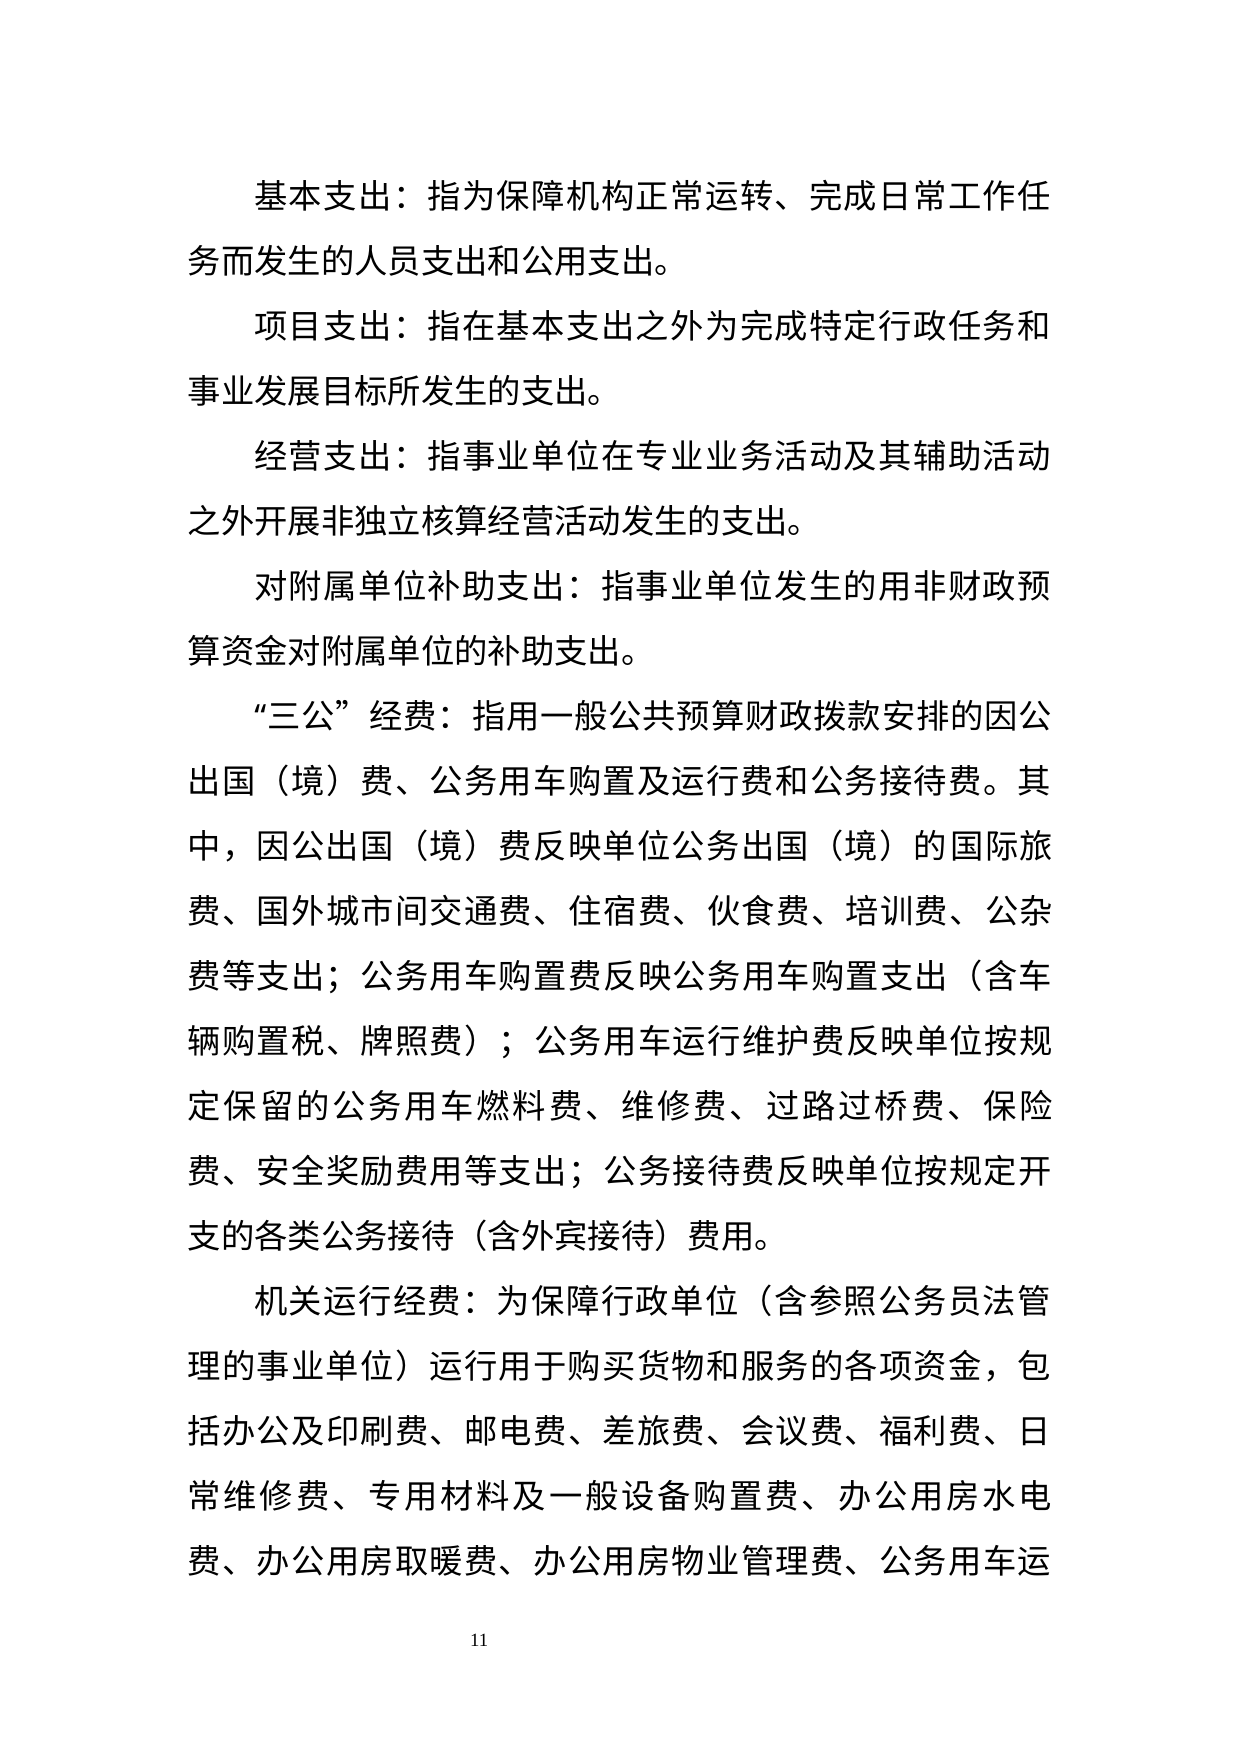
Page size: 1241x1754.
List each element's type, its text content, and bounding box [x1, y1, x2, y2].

text “三公”经费：指用一般公共预算财政拨款安排的因公出国（境）费、公务用车购置及运行费和公务接待费。其中，因公出国（境）费反映单位公务出国（境）的国际旅费、国外城市间交通费、住宿费、伙食费、培训费、公杂费等支出；公务用车购置费反映公务用车购置支出（含车辆购置税、牌照费）；公务用车运行维护费反映单位按规定保留的公务用车燃料费、维修费、过路过桥费、保险费、安全奖励费用等支出；公务接待费反映单位按规定开支的各类公务接待（含外宾接待）费用。 [187, 682, 1053, 1267]
text 经营支出：指事业单位在专业业务活动及其辅助活动之外开展非独立核算经营活动发生的支出。 [187, 422, 1053, 552]
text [187, 1267, 1053, 1592]
text 基本支出：指为保障机构正常运转、完成日常工作任务而发生的人员支出和公用支出。 [187, 162, 1053, 292]
text 项目支出：指在基本支出之外为完成特定行政任务和事业发展目标所发生的支出。 [187, 292, 1053, 422]
text 对附属单位补助支出：指事业单位发生的用非财政预算资金对附属单位的补助支出。 [187, 552, 1053, 682]
